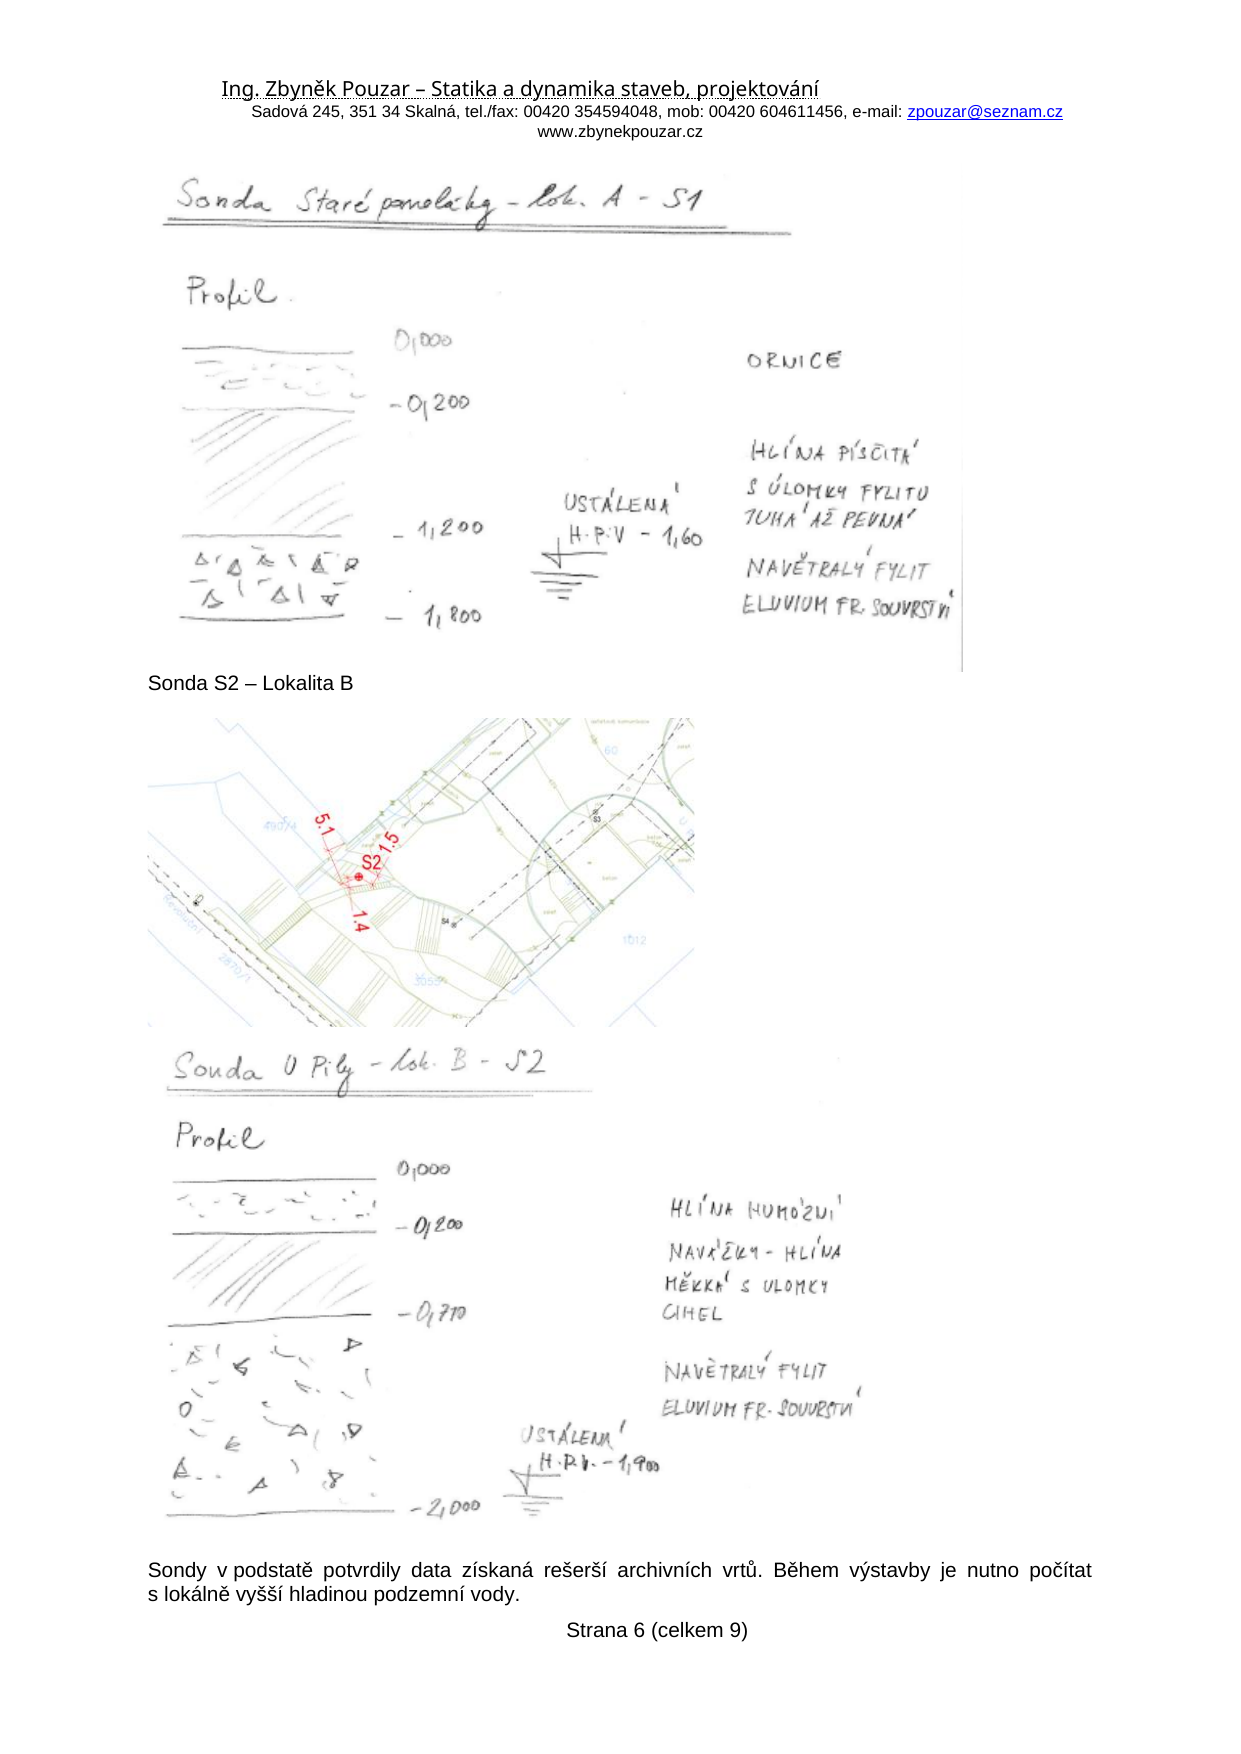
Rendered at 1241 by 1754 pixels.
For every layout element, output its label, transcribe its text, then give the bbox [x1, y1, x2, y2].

text Sonda S2 – Lokalita B [148, 671, 1093, 695]
picture [147, 718, 695, 1027]
text Sondy v podstatě potvrdily data získaná rešerší archivních vrtů. Během výstavby je nutno počítat s lokálně vyšší hladinou podzemní vody. [148, 1558, 1093, 1606]
